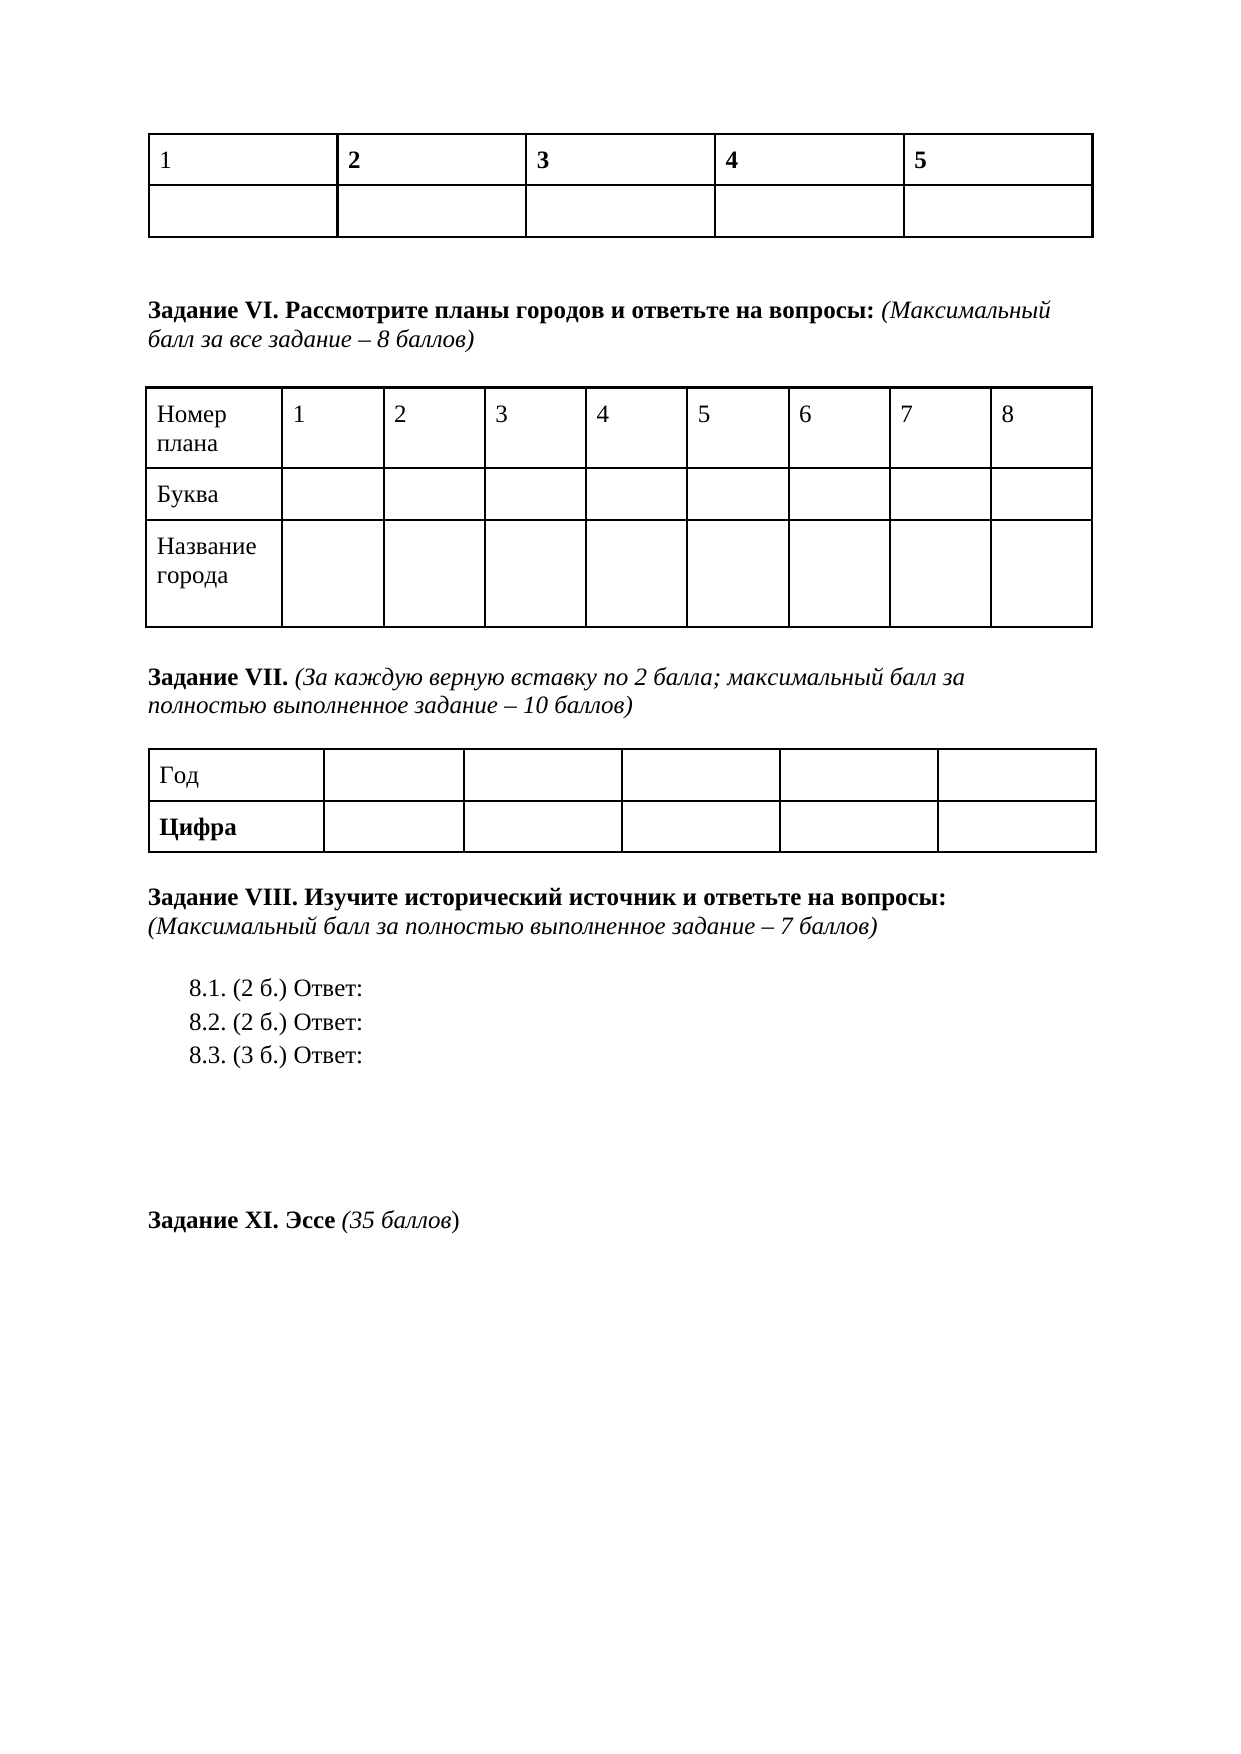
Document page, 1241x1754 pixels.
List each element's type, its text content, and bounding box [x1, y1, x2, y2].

text Задание VII. (За каждую верную вставку по 2 балла; максимальный балл за полностью выполненное задание – 10 баллов) [148, 662, 1091, 719]
text 8.1. (2 б.) Ответ: [189, 973, 1091, 1002]
text Задание ХI. Эссе (35 баллов) [148, 1205, 1091, 1233]
text Задание VIII. Изучите исторический источник и ответьте на вопросы: (Максимальный балл за полностью выполненное задание – 7 баллов) [148, 882, 1091, 939]
text Задание VI. Рассмотрите планы городов и ответьте на вопросы: (Максимальный балл за все задание – 8 баллов) [474, 295, 1091, 353]
text 8.2. (2 б.) Ответ: [189, 1007, 1091, 1035]
text 8.3. (3 б.) Ответ: [189, 1040, 1091, 1069]
